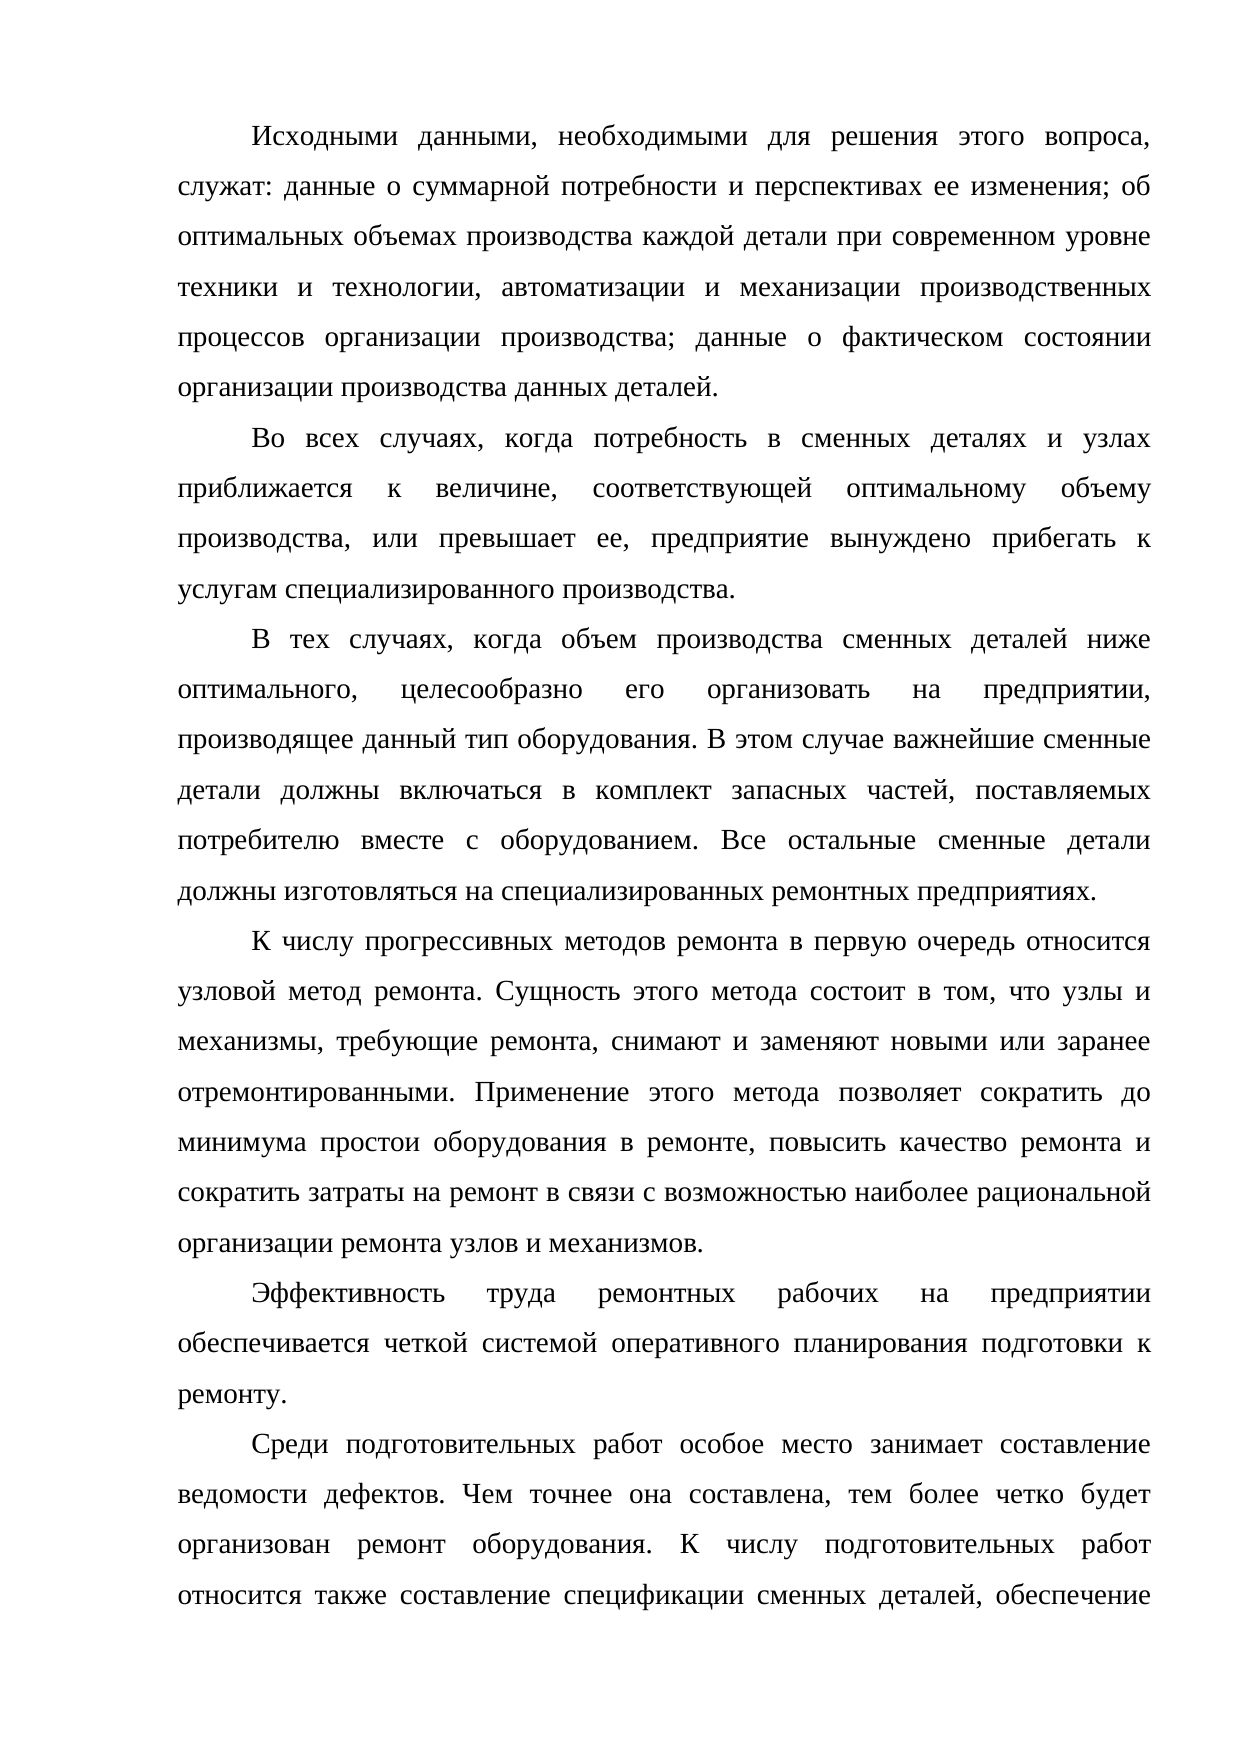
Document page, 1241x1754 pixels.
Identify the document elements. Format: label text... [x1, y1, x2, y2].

text Эффективность труда ремонтных рабочих на предприятии обеспечивается четкой системой оперативного планирования подготовки к ремонту. [177, 1275, 1152, 1409]
text В тех случаях, когда объем производства сменных деталей ниже оптимального, целесообразно его организовать на предприятии, производящее данный тип оборудования. В этом случае важнейшие сменные детали должны включаться в комплект запасных частей, поставляемых потребителю вместе с оборудованием. Все остальные сменные детали должны изготовляться на специализированных ремонтных предприятиях. [177, 621, 1152, 906]
text Во всех случаях, когда потребность в сменных деталях и узлах приближается к величине, соответствующей оптимальному объему производства, или превышает ее, предприятие вынуждено прибегать к услугам специализированного производства. [177, 420, 1152, 604]
text Исходными данными, необходимыми для решения этого вопроса, служат: данные о суммарной потребности и перспективах ее изменения; об оптимальных объемах производства каждой детали при современном уровне техники и технологии, автоматизации и механизации производственных процессов организации производства; данные о фактическом состоянии организации производства данных деталей. [177, 118, 1152, 403]
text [177, 1426, 1152, 1611]
text К числу прогрессивных методов ремонта в первую очередь относится узловой метод ремонта. Сущность этого метода состоит в том, что узлы и механизмы, требующие ремонта, снимают и заменяют новыми или заранее отремонтированными. Применение этого метода позволяет сократить до минимума простои оборудования в ремонте, повысить качество ремонта и сократить затраты на ремонт в связи с возможностью наиболее рациональной организации ремонта узлов и механизмов. [177, 923, 1152, 1258]
